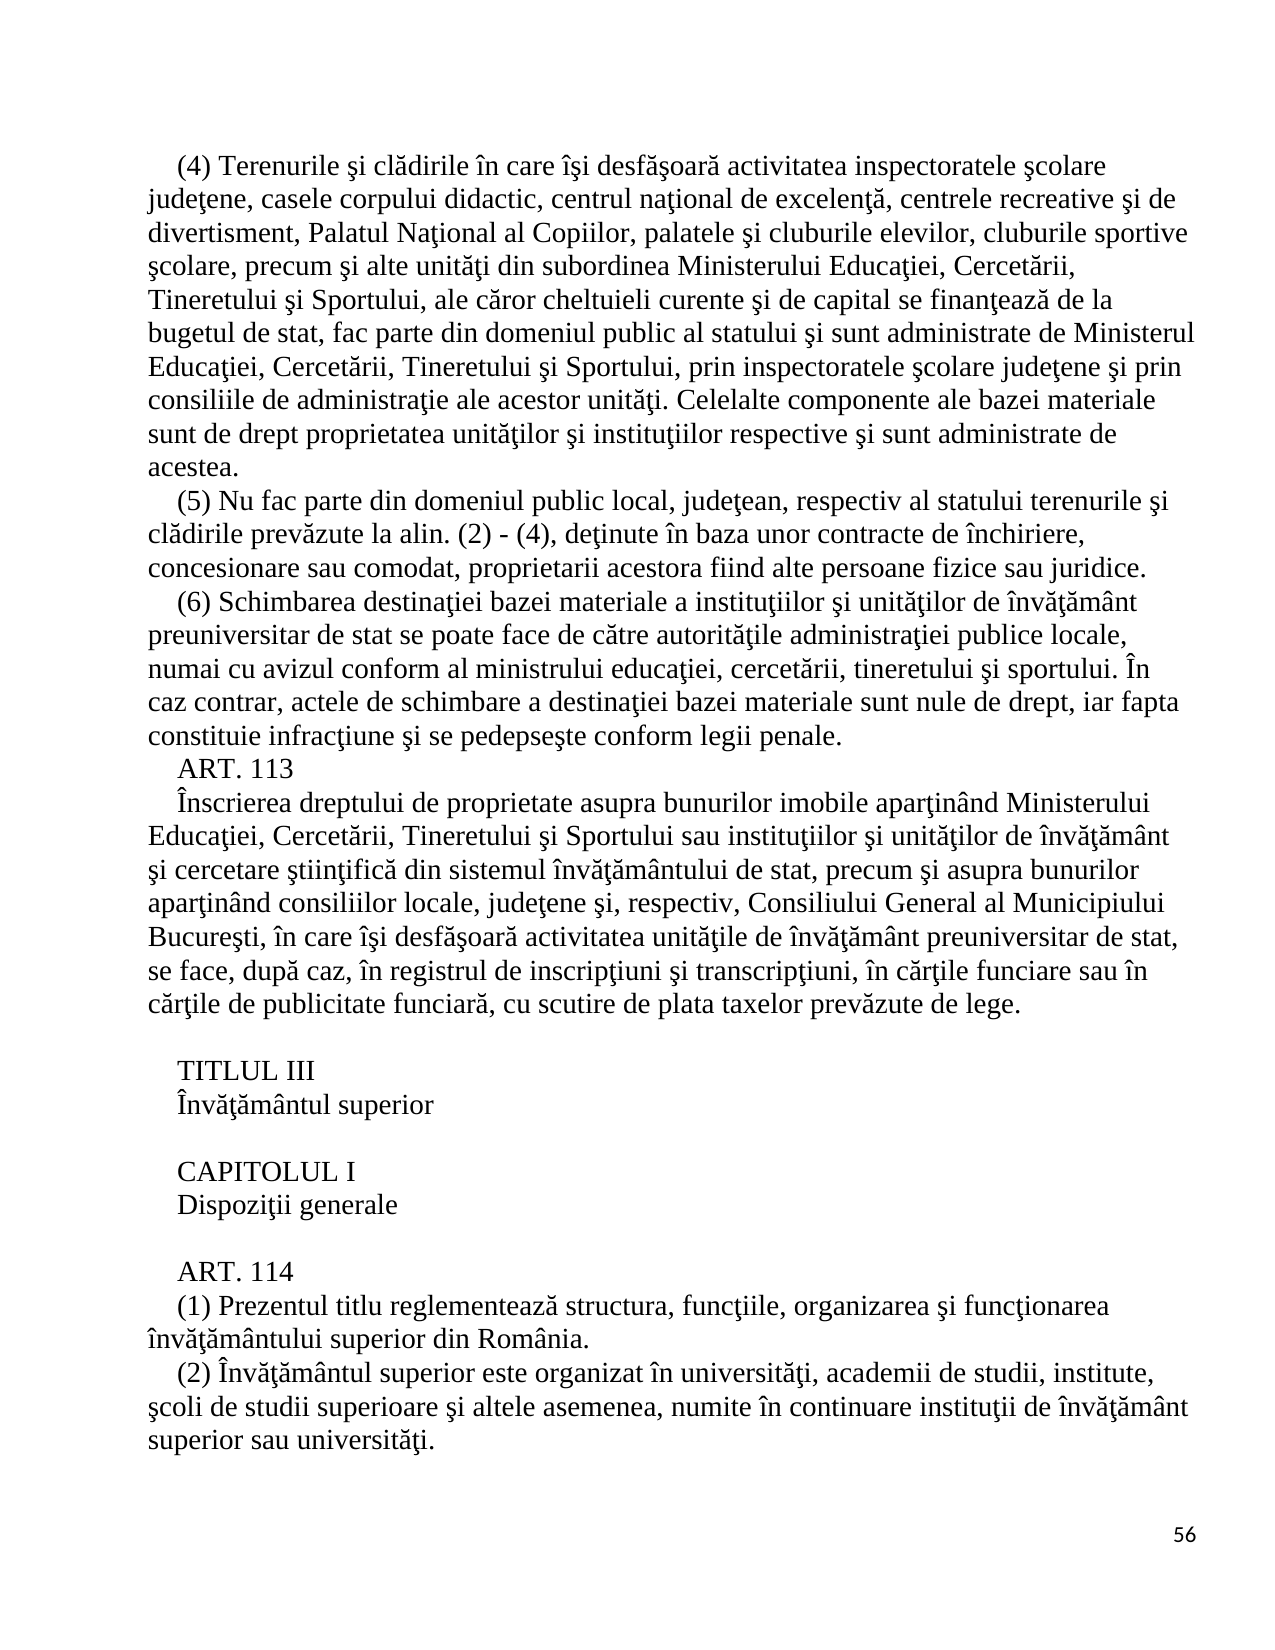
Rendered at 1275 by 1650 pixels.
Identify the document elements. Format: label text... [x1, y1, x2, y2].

text ART. 113 [148, 751, 1196, 785]
text Învăţământul superior [148, 1087, 1196, 1120]
text Dispoziţii generale [148, 1187, 1196, 1221]
text (1) Prezentul titlu reglementează structura, funcţiile, organizarea şi funcţionarea învăţământului superior din România. [148, 1288, 1196, 1355]
text TITLUL III [148, 1053, 1196, 1087]
text Înscrierea dreptului de proprietate asupra bunurilor imobile aparţinând Ministerului Educaţiei, Cercetării, Tineretului şi Sportului sau instituţiilor şi unităţilor de învăţământ şi cercetare ştiinţifică din sistemul învăţământului de stat, precum şi asupra bunurilor aparţinând consiliilor locale, judeţene şi, respectiv, Consiliului General al Municipiului Bucureşti, în care îşi desfăşoară activitatea unităţile de învăţământ preuniversitar de stat, se face, după caz, în registrul de inscripţiuni şi transcripţiuni, în cărţile funciare sau în cărţile de publicitate funciară, cu scutire de plata taxelor prevăzute de lege. [148, 785, 1196, 1020]
text (6) Schimbarea destinaţiei bazei materiale a instituţiilor şi unităţilor de învăţământ preuniversitar de stat se poate face de către autorităţile administraţiei publice locale, numai cu avizul conform al ministrului educaţiei, cercetării, tineretului şi sportului. În caz contrar, actele de schimbare a destinaţiei bazei materiale sunt nule de drept, iar fapta constituie infracţiune şi se pedepseşte conform legii penale. [148, 584, 1196, 751]
text (2) Învăţământul superior este organizat în universităţi, academii de studii, institute, şcoli de studii superioare şi altele asemenea, numite în continuare instituţii de învăţământ superior sau universităţi. [148, 1355, 1196, 1456]
text ART. 114 [148, 1254, 1196, 1288]
text CAPITOLUL I [148, 1154, 1196, 1187]
text (5) Nu fac parte din domeniul public local, judeţean, respectiv al statului terenurile şi clădirile prevăzute la alin. (2) - (4), deţinute în baza unor contracte de închiriere, concesionare sau comodat, proprietarii acestora fiind alte persoane fizice sau juridice. [148, 483, 1196, 584]
text (4) Terenurile şi clădirile în care îşi desfăşoară activitatea inspectoratele şcolare judeţene, casele corpului didactic, centrul naţional de excelenţă, centrele recreative şi de divertisment, Palatul Naţional al Copiilor, palatele şi cluburile elevilor, cluburile sportive şcolare, precum şi alte unităţi din subordinea Ministerului Educaţiei, Cercetării, Tineretului şi Sportului, ale căror cheltuieli curente şi de capital se finanţează de la bugetul de stat, fac parte din domeniul public al statului şi sunt administrate de Ministerul Educaţiei, Cercetării, Tineretului şi Sportului, prin inspectoratele şcolare judeţene şi prin consiliile de administraţie ale acestor unităţi. Celelalte componente ale bazei materiale sunt de drept proprietatea unităţilor şi instituţiilor respective şi sunt administrate de acestea. [148, 148, 1196, 483]
